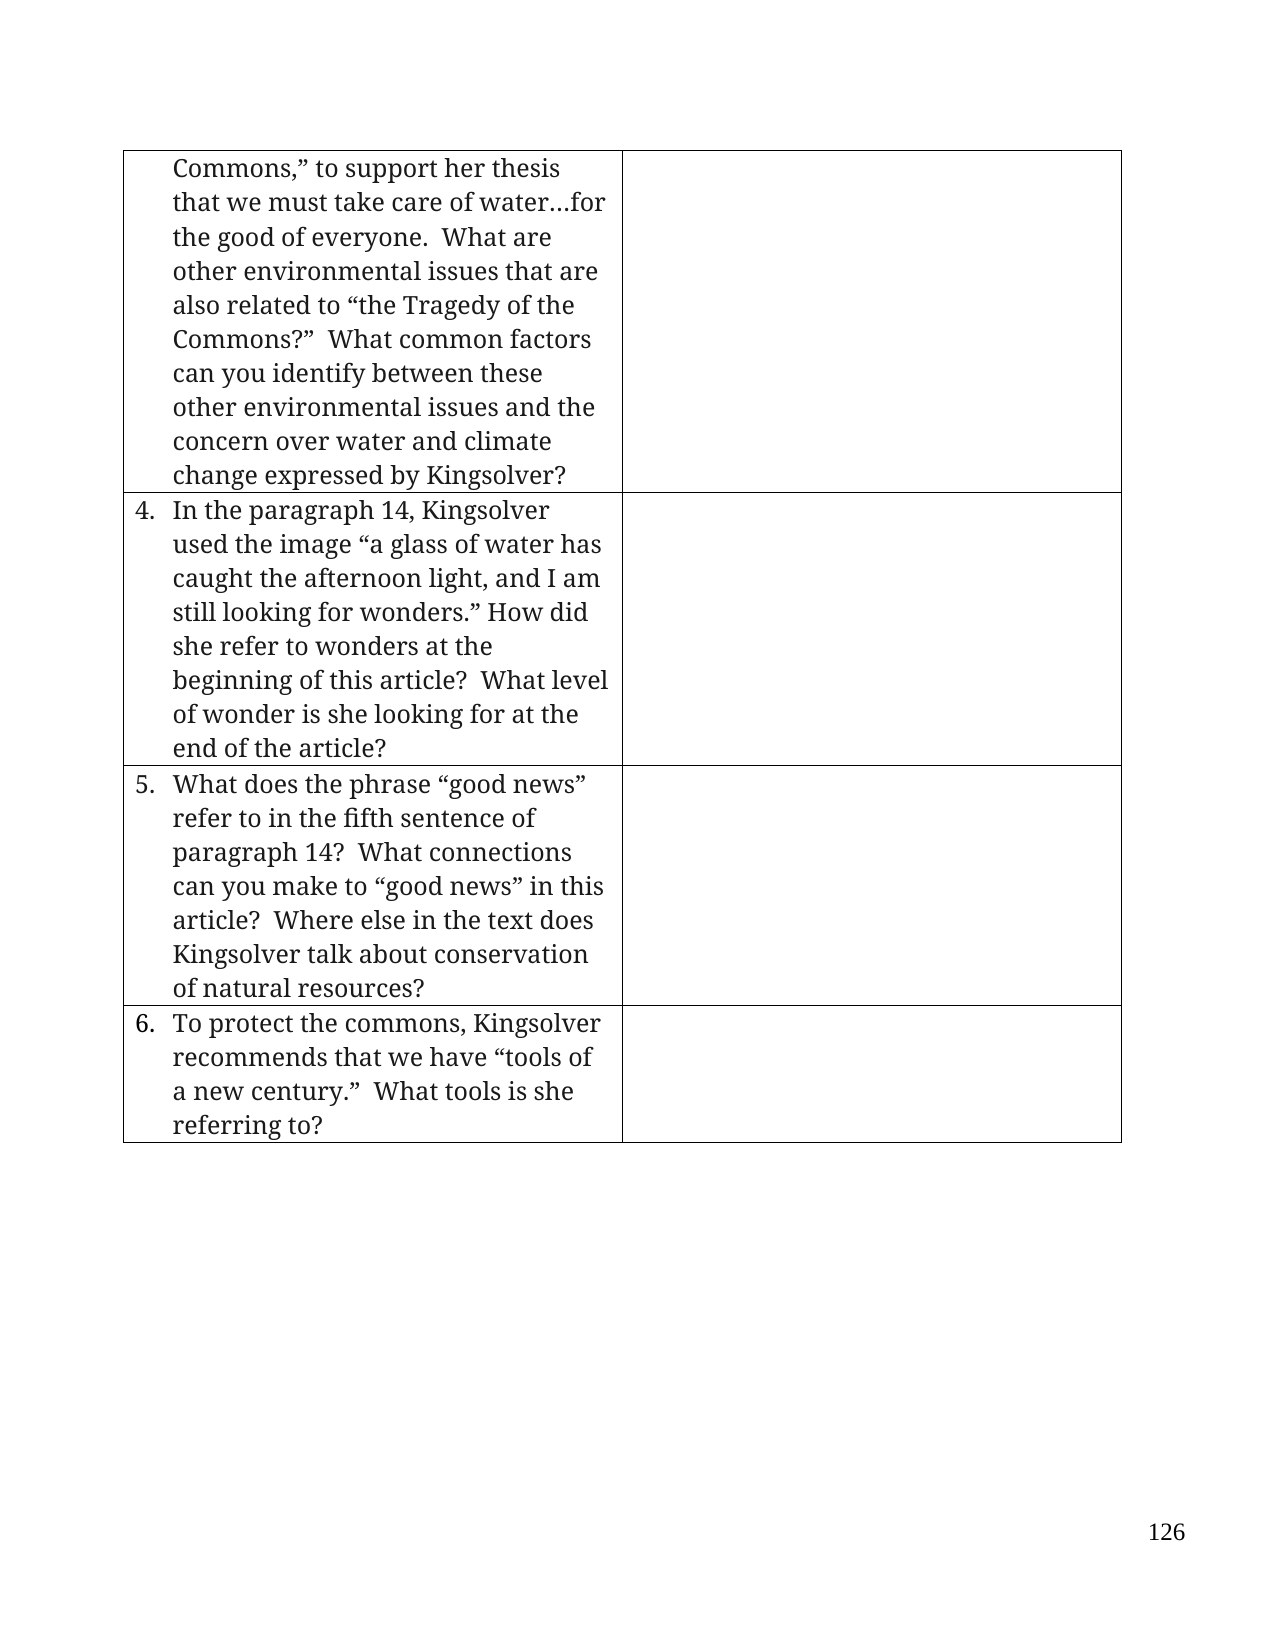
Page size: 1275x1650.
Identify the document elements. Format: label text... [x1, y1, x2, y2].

table_cell To protect the commons, Kingsolver recommends that we have “tools of a new century.” What tools is she referring to? [124, 1006, 622, 1142]
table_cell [124, 151, 622, 492]
table_cell [623, 1006, 1121, 1142]
table_cell [623, 493, 1121, 765]
table_cell What does the phrase “good news” refer to in the fifth sentence of paragraph 14? What connections can you make to “good news” in this article? Where else in the text does Kingsolver talk about conservation of natural resources? [124, 766, 622, 1005]
table_cell [623, 151, 1121, 492]
table_cell [623, 766, 1121, 1005]
table_cell In the paragraph 14, Kingsolver used the image “a glass of water has caught the afternoon light, and I am still looking for wonders.” How did she refer to wonders at the beginning of this article? What level of wonder is she looking for at the end of the article? [124, 493, 622, 765]
